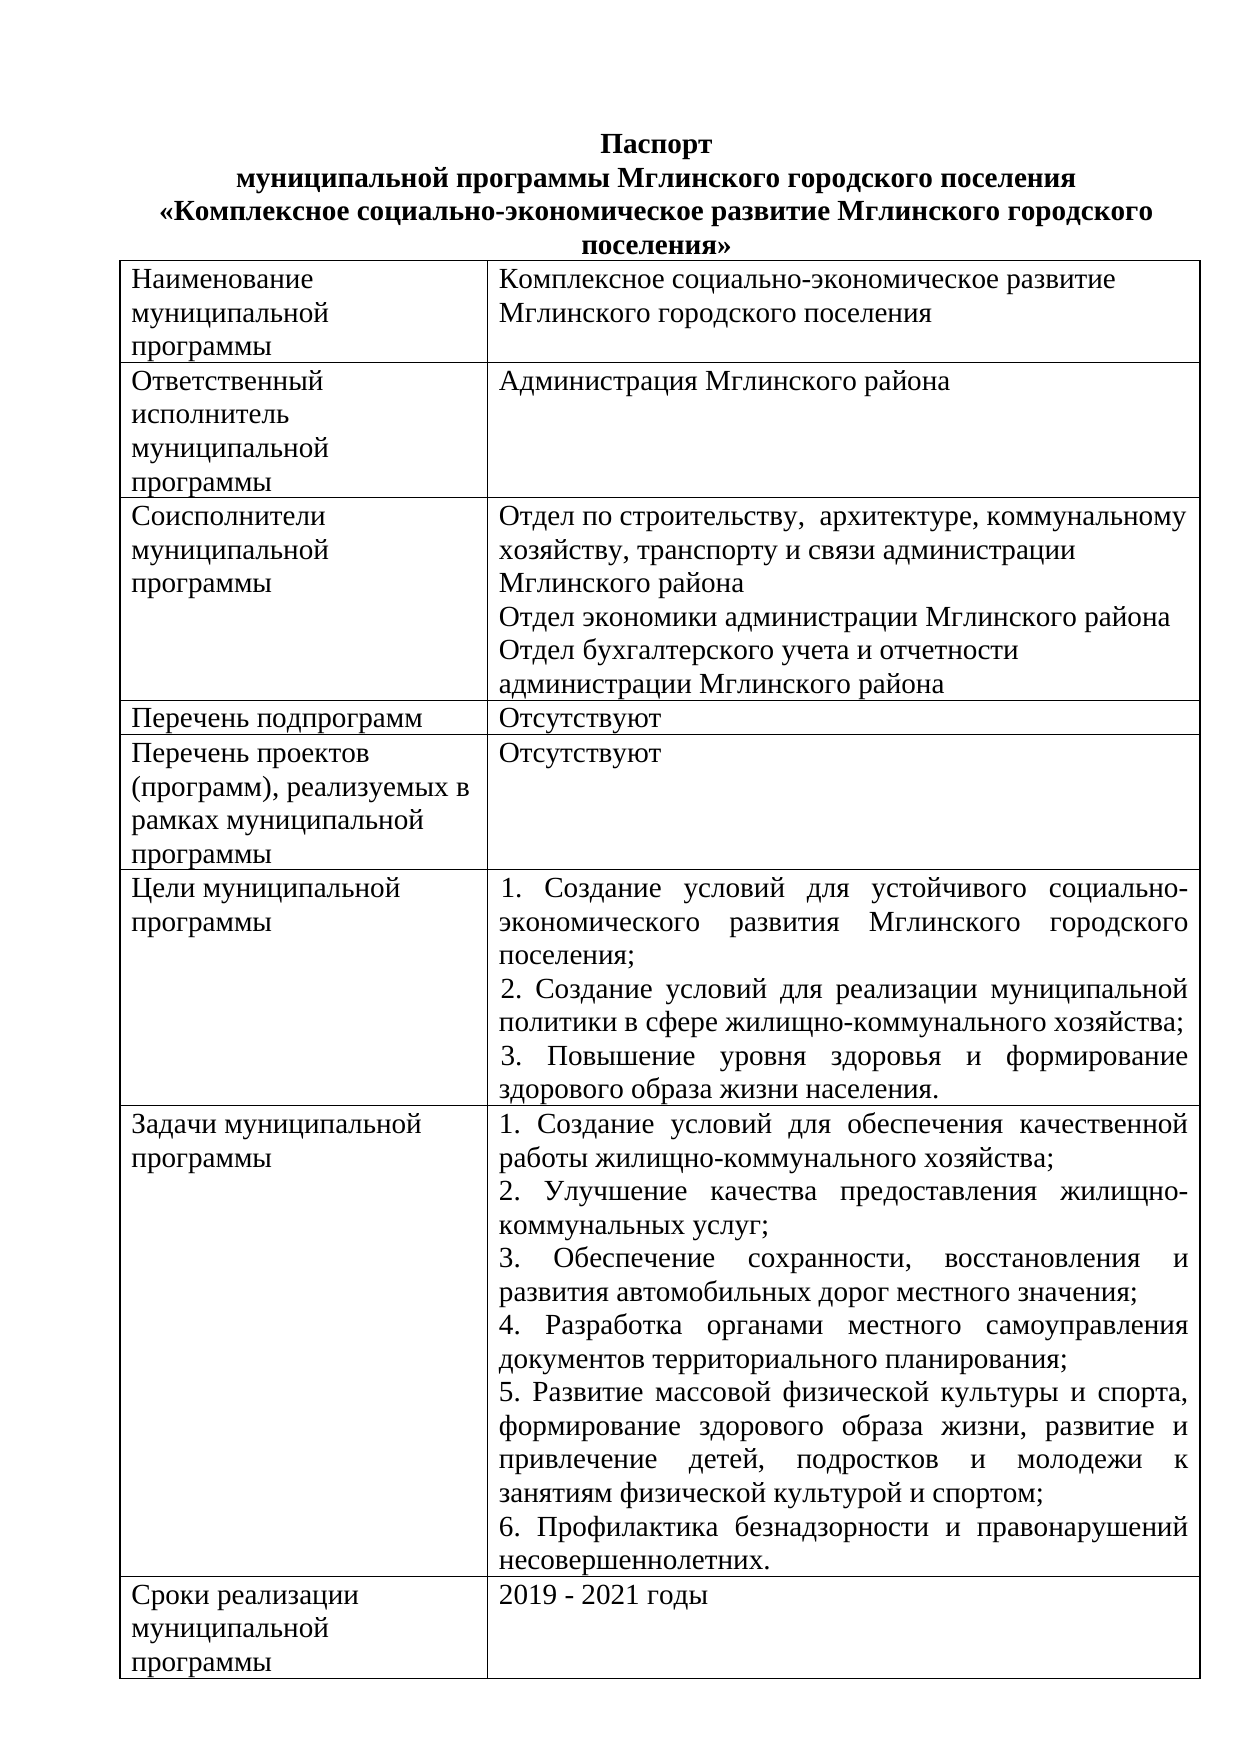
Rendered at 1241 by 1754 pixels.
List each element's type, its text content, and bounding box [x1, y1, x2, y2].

table_cell 1. Создание условий для устойчивого социально- экономического развития Мглинского городского поселения; 2. Создание условий для реализации муниципальной политики в сфере жилищно-коммунального хозяйства; 3. Повышение уровня здоровья и формирование здорового образа жизни населения. [488, 870, 1199, 1105]
table_cell Отдел по строительству, архитектуре, коммунальному хозяйству, транспорту и связи администрации Мглинского района Отдел экономики администрации Мглинского района Отдел бухгалтерского учета и отчетности администрации Мглинского района [488, 498, 1199, 699]
table_cell Соисполнители муниципальной программы [121, 498, 487, 699]
table_header Комплексное социально-экономическое развитие Мглинского городского поселения [488, 261, 1199, 362]
table_cell Цели муниципальной программы [121, 870, 487, 1105]
table_cell Сроки реализации муниципальной программы [121, 1577, 487, 1677]
table_cell Ответственный исполнитель муниципальной программы [121, 363, 487, 497]
text Паспорт [131, 126, 1181, 160]
table_cell 1. Создание условий для обеспечения качественной работы жилищно-коммунального хозяйства; 2. Улучшение качества предоставления жилищно-коммунальных услуг; 3. Обеспечение сохранности, восстановления и развития автомобильных дорог местного значения; 4. Разработка органами местного самоуправления документов территориального планирования; 5. Развитие массовой физической культуры и спорта, формирование здорового образа жизни, развитие и привлечение детей, подростков и молодежи к занятиям физической культурой и спортом; 6. Профилактика безнадзорности и правонарушений несовершеннолетних. [488, 1106, 1199, 1576]
table_cell Перечень проектов (программ), реализуемых в рамках муниципальной программы [121, 735, 487, 869]
table_cell Администрация Мглинского района [488, 363, 1199, 497]
table_header Наименование муниципальной программы [121, 261, 487, 362]
table_cell Задачи муниципальной программы [121, 1106, 487, 1576]
text «Комплексное социально-экономическое развитие Мглинского городского поселения» [131, 193, 1181, 260]
table_cell 2019 - 2021 годы [488, 1577, 1199, 1677]
table_cell Отсутствуют [488, 701, 1199, 734]
table_cell Отсутствуют [488, 735, 1199, 869]
text муниципальной программы Мглинского городского поселения [131, 160, 1181, 193]
table_cell Перечень подпрограмм [121, 701, 487, 734]
